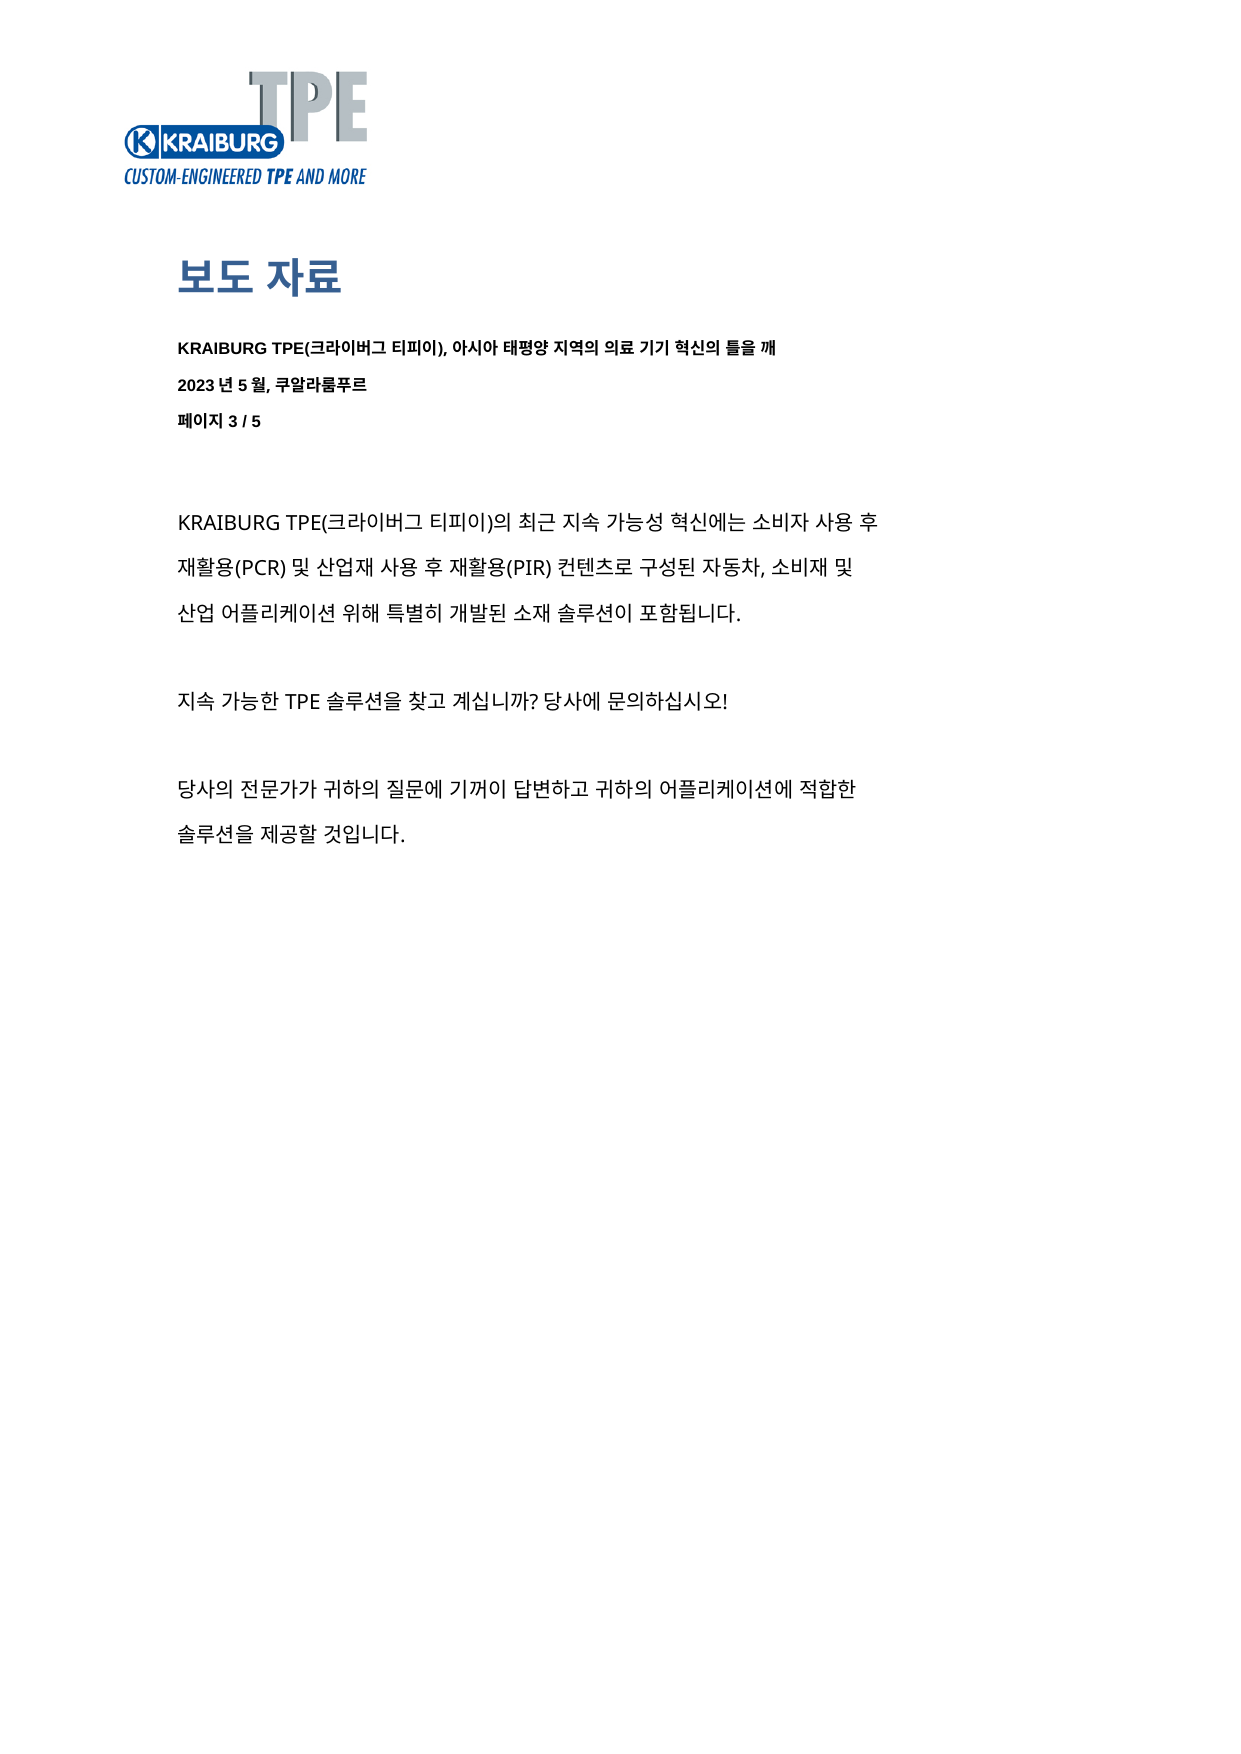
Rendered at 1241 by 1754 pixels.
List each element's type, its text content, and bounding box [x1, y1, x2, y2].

text KRAIBURG TPE(크라이버그 티피이)의 최근 지속 가능성 혁신에는 소비자 사용 후 재활용(PCR) 및 산업재 사용 후 재활용(PIR) 컨텐츠로 구성된 자동차, 소비재 및 산업 어플리케이션 위해 특별히 개발된 소재 솔루션이 포함됩니다. [177, 506, 886, 627]
picture [112, 55, 379, 200]
text 당사의 전문가가 귀하의 질문에 기꺼이 답변하고 귀하의 어플리케이션에 적합한 솔루션을 제공할 것입니다. [177, 773, 886, 849]
text 지속 가능한 TPE 솔루션을 찾고 계십니까? 당사에 문의하십시오! [177, 685, 886, 715]
